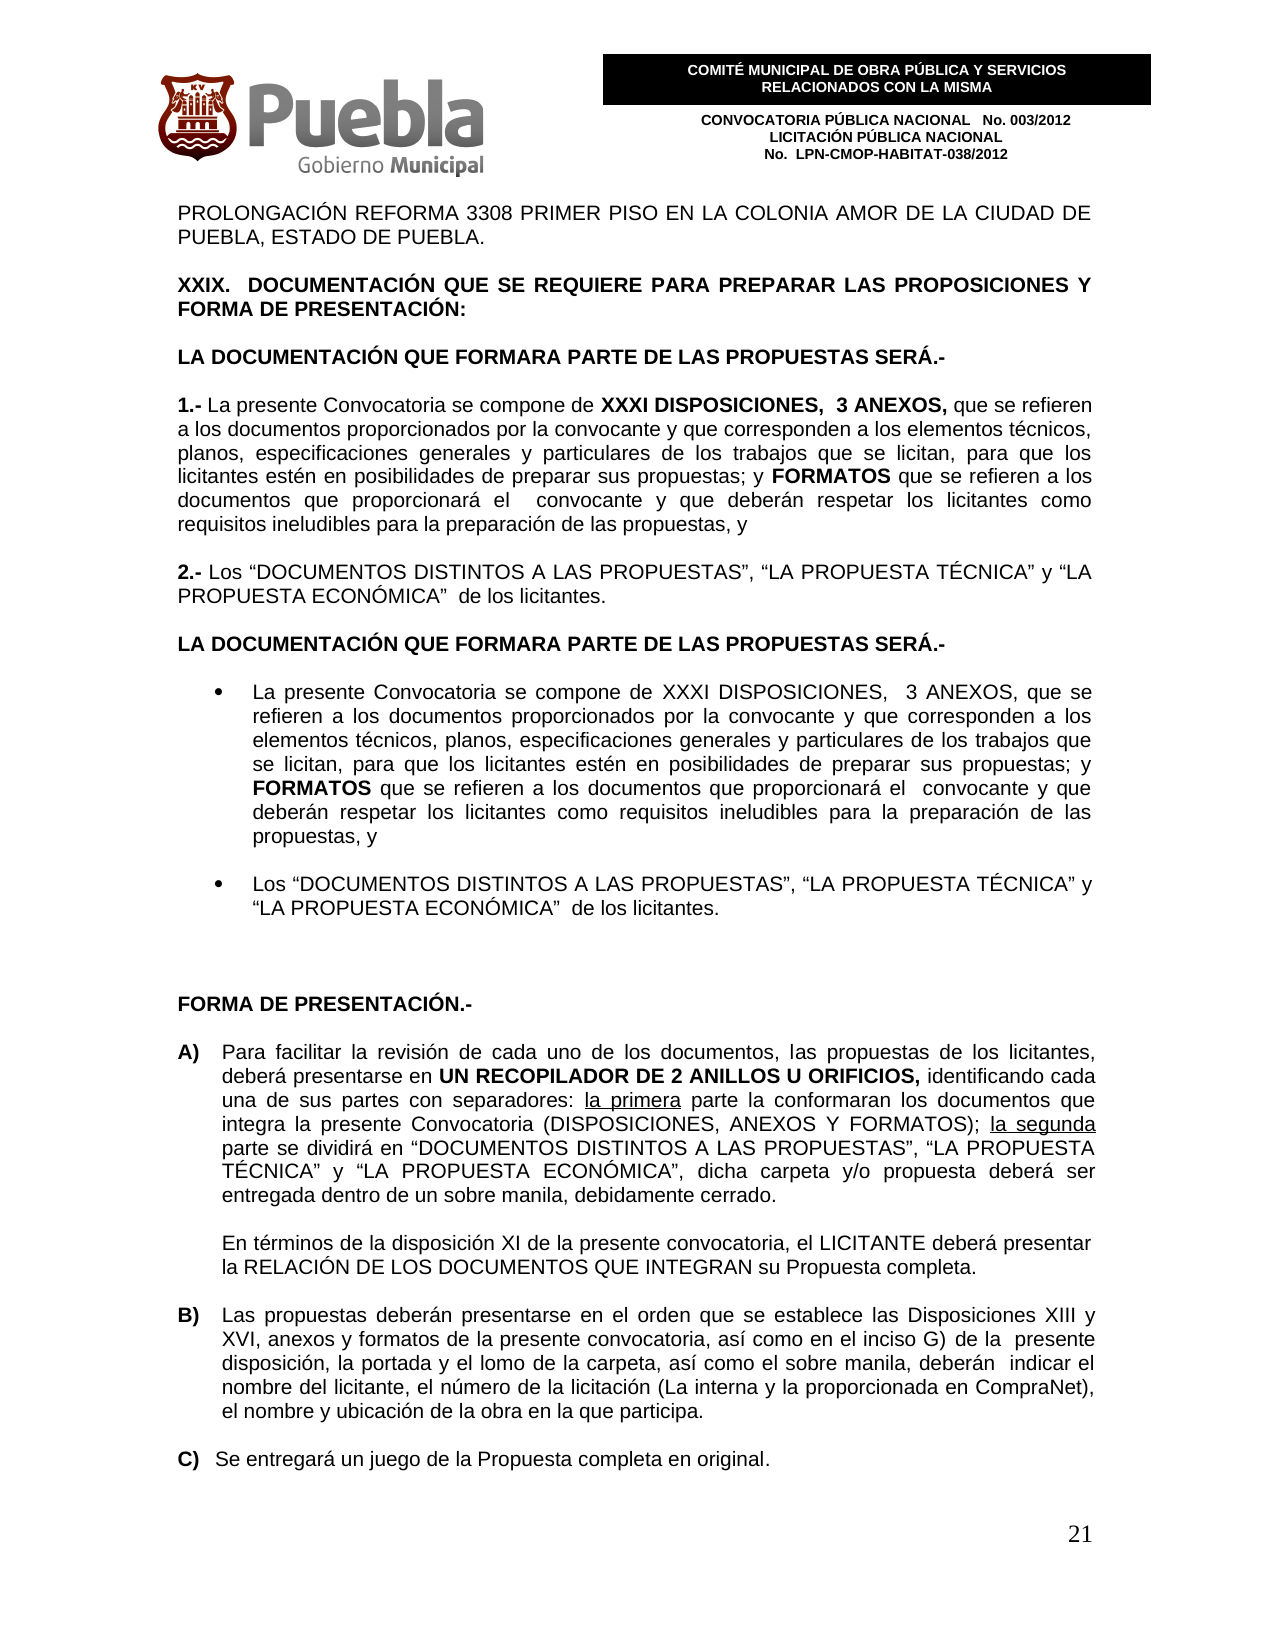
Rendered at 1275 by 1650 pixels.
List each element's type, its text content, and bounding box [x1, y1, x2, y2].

text C) Se entregará un juego de la Propuesta completa en original. [177, 1447, 1093, 1471]
text En términos de la disposición XI de la presente convocatoria, el LICITANTE deberá presentar la RELACIÓN DE LOS DOCUMENTOS QUE INTEGRAN su Propuesta completa. [222, 1231, 1093, 1279]
text A) Para facilitar la revisión de cada uno de los documentos, las propuestas de los licitantes, deberá presentarse en UN RECOPILADOR DE 2 ANILLOS U ORIFICIOS, identificando cada una de sus partes con separadores: la primera parte la conformaran los documentos que integra la presente Convocatoria (DISPOSICIONES, ANEXOS Y FORMATOS); la segunda parte se dividirá en “DOCUMENTOS DISTINTOS A LAS PROPUESTAS”, “LA PROPUESTA TÉCNICA” y “LA PROPUESTA ECONÓMICA”, dicha carpeta y/o propuesta deberá ser entregada dentro de un sobre manila, debidamente cerrado. [177, 1039, 1096, 1207]
list La presente Convocatoria se compone de XXXI DISPOSICIONES, 3 ANEXOS, que se refieren a los documentos proporcionados por la convocante y que corresponden a los elementos técnicos, planos, especificaciones generales y particulares de los trabajos que se licitan, para que los licitantes estén en posibilidades de preparar sus propuestas; y FORMATOS que se refieren a los documentos que proporcionará el convocante y que deberán respetar los licitantes como requisitos ineludibles para la preparación de las propuestas, y [215, 680, 1093, 848]
text FORMA DE PRESENTACIÓN.- [177, 992, 1196, 1016]
text XXIX. DOCUMENTACIÓN QUE SE REQUIERE PARA PREPARAR LAS PROPOSICIONES Y FORMA DE PRESENTACIÓN: [177, 273, 1093, 321]
text 1.- La presente Convocatoria se compone de XXXI DISPOSICIONES, 3 ANEXOS, que se refieren a los documentos proporcionados por la convocante y que corresponden a los elementos técnicos, planos, especificaciones generales y particulares de los trabajos que se licitan, para que los licitantes estén en posibilidades de preparar sus propuestas; y FORMATOS que se refieren a los documentos que proporcionará el convocante y que deberán respetar los licitantes como requisitos ineludibles para la preparación de las propuestas, y [177, 392, 1093, 536]
text B) Las propuestas deberán presentarse en el orden que se establece las Disposiciones XIII y XVI, anexos y formatos de la presente convocatoria, así como en el inciso G) de la presente disposición, la portada y el lomo de la carpeta, así como el sobre manila, deberán indicar el nombre del licitante, el número de la licitación (La interna y la proporcionada en CompraNet), el nombre y ubicación de la obra en la que participa. [177, 1303, 1096, 1423]
picture [158, 73, 484, 177]
list Los “DOCUMENTOS DISTINTOS A LAS PROPUESTAS”, “LA PROPUESTA TÉCNICA” y “LA PROPUESTA ECONÓMICA” de los licitantes. [215, 872, 1093, 920]
text LA DOCUMENTACIÓN QUE FORMARA PARTE DE LAS PROPUESTAS SERÁ.- [177, 344, 1093, 368]
text 2.- Los “DOCUMENTOS DISTINTOS A LAS PROPUESTAS”, “LA PROPUESTA TÉCNICA” y “LA PROPUESTA ECONÓMICA” de los licitantes. [177, 560, 1093, 608]
text LA DOCUMENTACIÓN QUE FORMARA PARTE DE LAS PROPUESTAS SERÁ.- [177, 632, 1093, 656]
